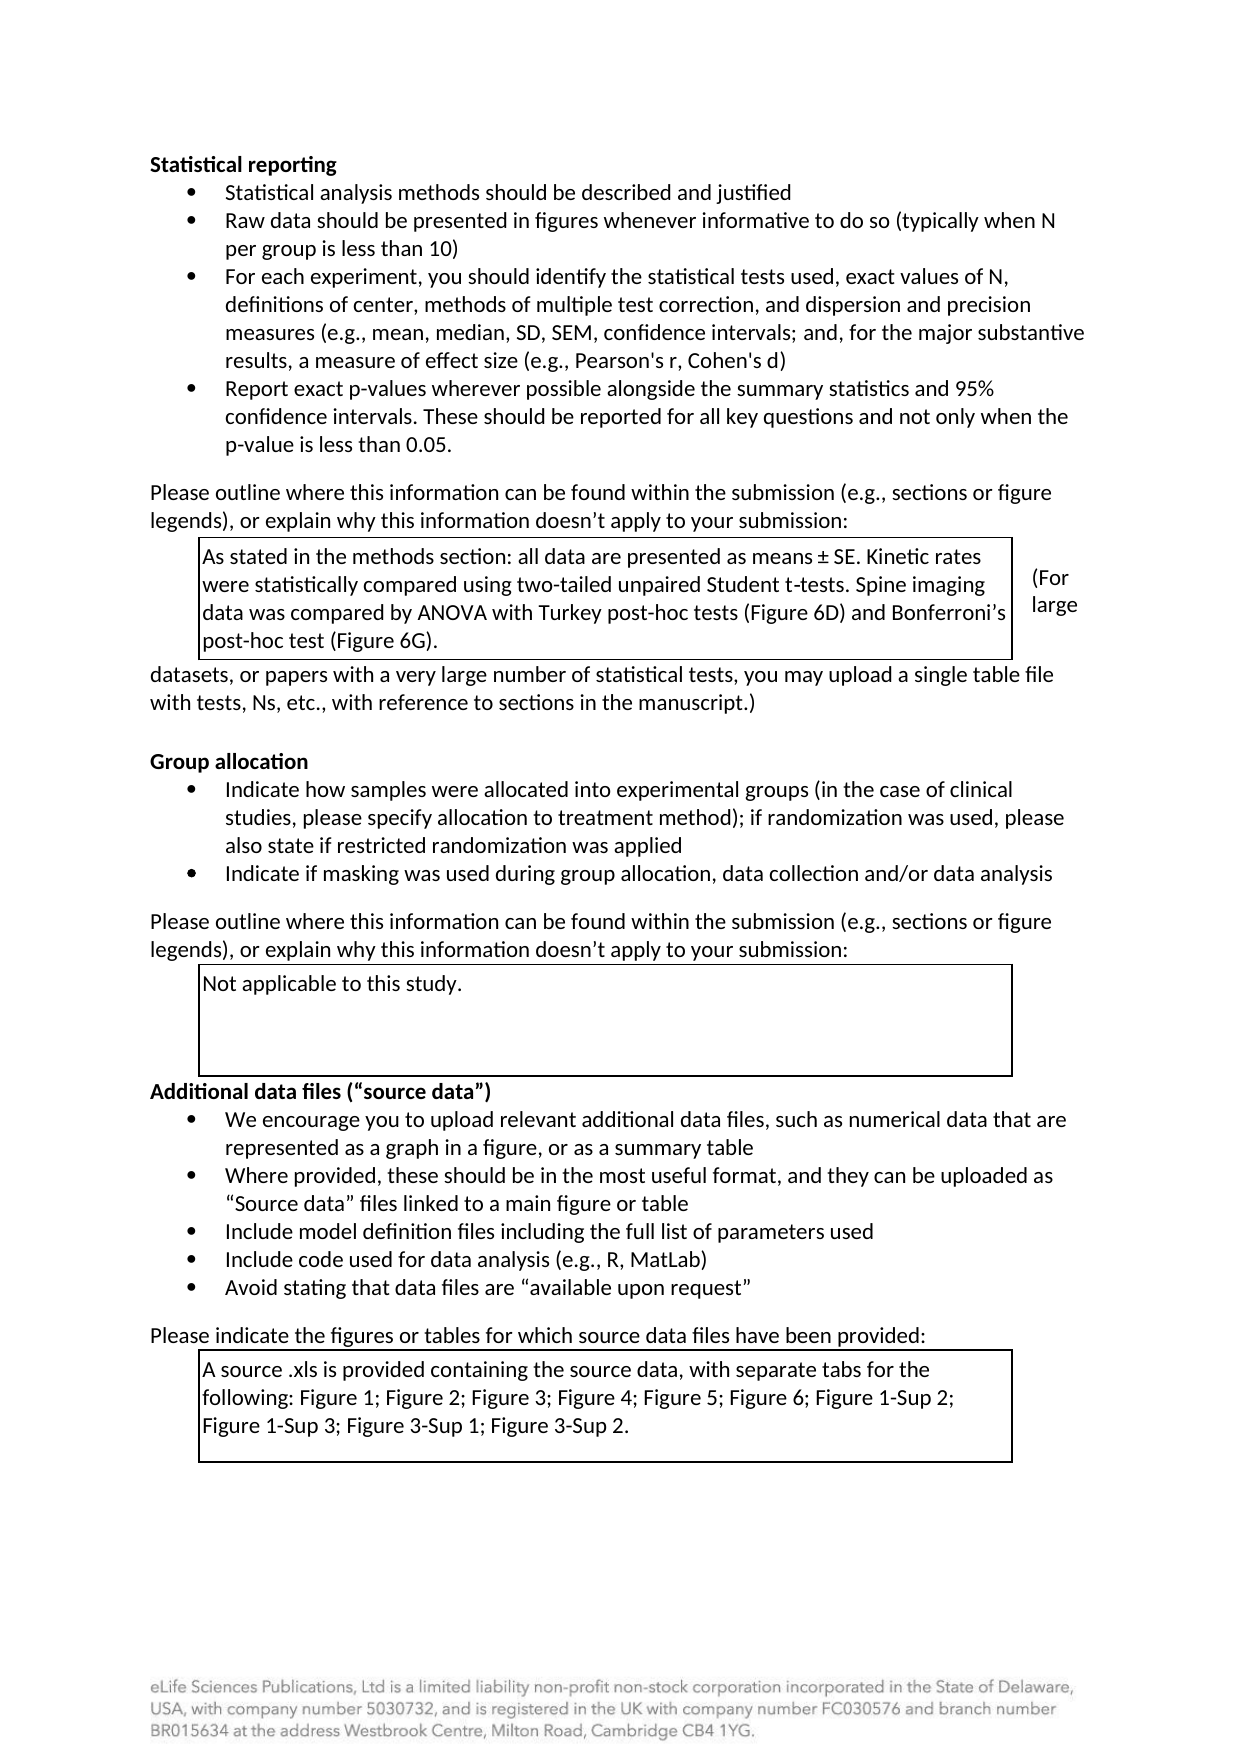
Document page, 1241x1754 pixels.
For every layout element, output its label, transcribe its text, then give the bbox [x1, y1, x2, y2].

list We encourage you to upload relevant additional data files, such as numerical data that are represented as a graph in a figure, or as a summary table [187, 1105, 1090, 1161]
text Additional data files (“source data”) [150, 994, 1090, 1105]
list Report exact p-values wherever possible alongside the summary statistics and 95% confidence intervals. These should be reported for all key questions and not only when the p-value is less than 0.05. [187, 374, 1090, 458]
list Include model definition files including the full list of parameters used [187, 1217, 1090, 1245]
list For each experiment, you should identify the statistical tests used, exact values of N, definitions of center, methods of multiple test correction, and dispersion and precision measures (e.g., mean, median, SD, SEM, confidence intervals; and, for the major substantive results, a measure of effect size (e.g., Pearson's r, Cohen's d) [187, 262, 1090, 374]
list Avoid stating that data files are “available upon request” [187, 1273, 1090, 1301]
text As stated in the methods section: all data are presented as means ± SE. Kinetic rates were statistically compared using two-tailed unpaired Student t‐tests. Spine imaging data was compared by ANOVA with Turkey post-hoc tests (Figure 6D) and Bonferroni’s post-hoc test (Figure 6G). [200, 540, 1011, 657]
picture [0, 1635, 1241, 1754]
list Raw data should be presented in figures whenever informative to do so (typically when N per group is less than 10) [187, 206, 1090, 262]
text Please indicate the figures or tables for which source data files have been provided: [150, 1321, 1090, 1349]
text Statistical reporting [150, 150, 1090, 178]
text A source .xls is provided containing the source data, with separate tabs for the following: Figure 1; Figure 2; Figure 3; Figure 4; Figure 5; Figure 6; Figure 1-Sup 2; Figure 1-Sup 3; Figure 3-Sup 1; Figure 3-Sup 2. [200, 1353, 1011, 1441]
text Not applicable to this study. [200, 967, 1011, 999]
list Statistical analysis methods should be described and justified [187, 178, 1090, 206]
list Indicate if masking was used during group allocation, data collection and/or data analysis [187, 859, 1090, 887]
text Group allocation [150, 747, 1090, 775]
list Indicate how samples were allocated into experimental groups (in the case of clinical studies, please specify allocation to treatment method); if randomization was used, please also state if restricted randomization was applied [187, 775, 1090, 859]
list Where provided, these should be in the most useful format, and they can be uploaded as “Source data” files linked to a main figure or table [187, 1161, 1090, 1217]
text (For large datasets, or papers with a very large number of statistical tests, you may upload a single table file with tests, Ns, etc., with reference to sections in the manuscript.) [150, 563, 1090, 716]
list Include code used for data analysis (e.g., R, MatLab) [187, 1245, 1090, 1273]
